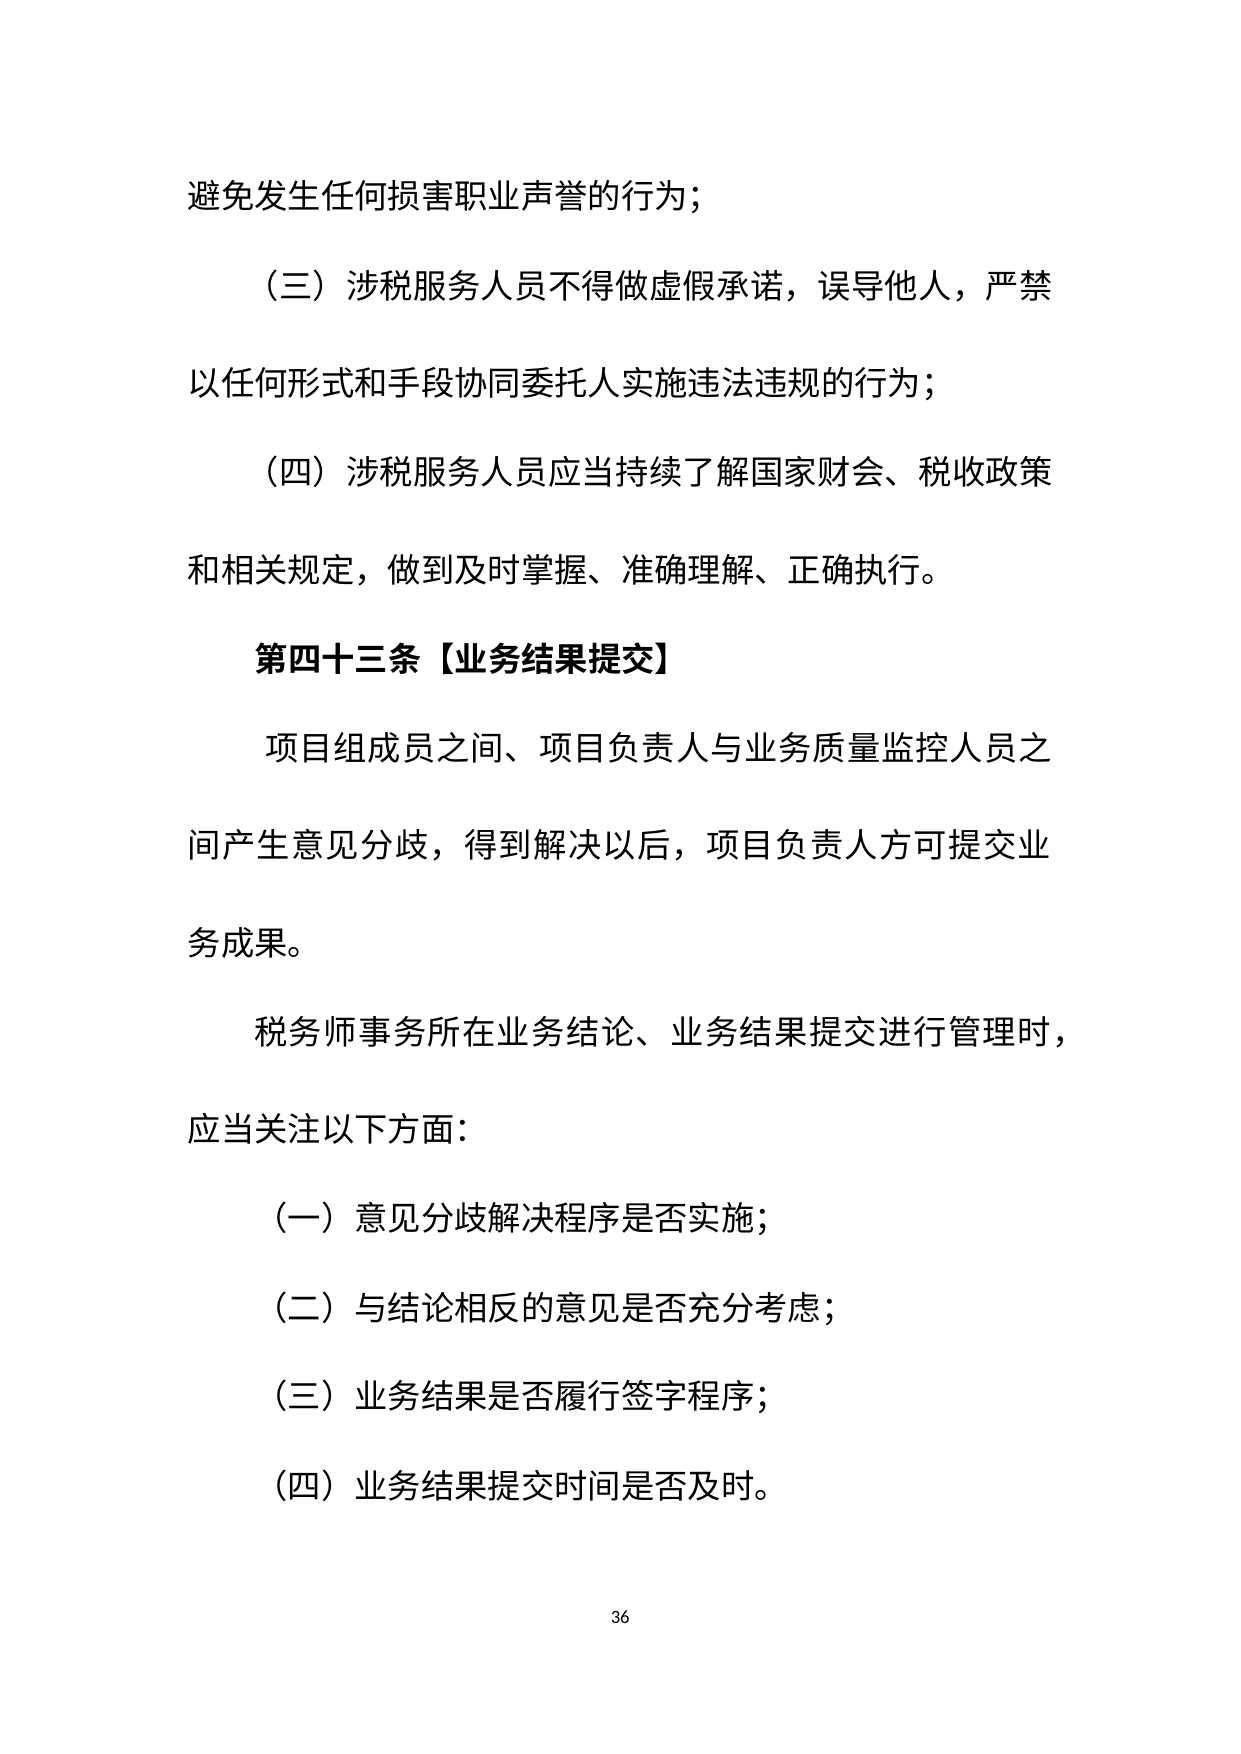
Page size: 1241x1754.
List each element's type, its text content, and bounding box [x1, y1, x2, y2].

text （四）涉税服务人员应当持续了解国家财会、税收政策和相关规定，做到及时掌握、准确理解、正确执行。 [187, 438, 1053, 600]
text （一）意见分歧解决程序是否实施； [187, 1184, 1053, 1249]
text （四）业务结果提交时间是否及时。 [187, 1451, 1053, 1516]
text （二）与结论相反的意见是否充分考虑； [187, 1273, 1053, 1338]
text （三）业务结果是否履行签字程序； [187, 1362, 1053, 1427]
text 项目组成员之间、项目负责人与业务质量监控人员之间产生意见分歧，得到解决以后，项目负责人方可提交业务成果。 [187, 713, 1053, 973]
text （三）涉税服务人员不得做虚假承诺，误导他人，严禁以任何形式和手段协同委托人实施违法违规的行为； [187, 251, 1053, 413]
text 第四十三条【业务结果提交】 [187, 624, 1053, 689]
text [187, 162, 1053, 227]
text 税务师事务所在业务结论、业务结果提交进行管理时，应当关注以下方面： [187, 997, 1053, 1160]
